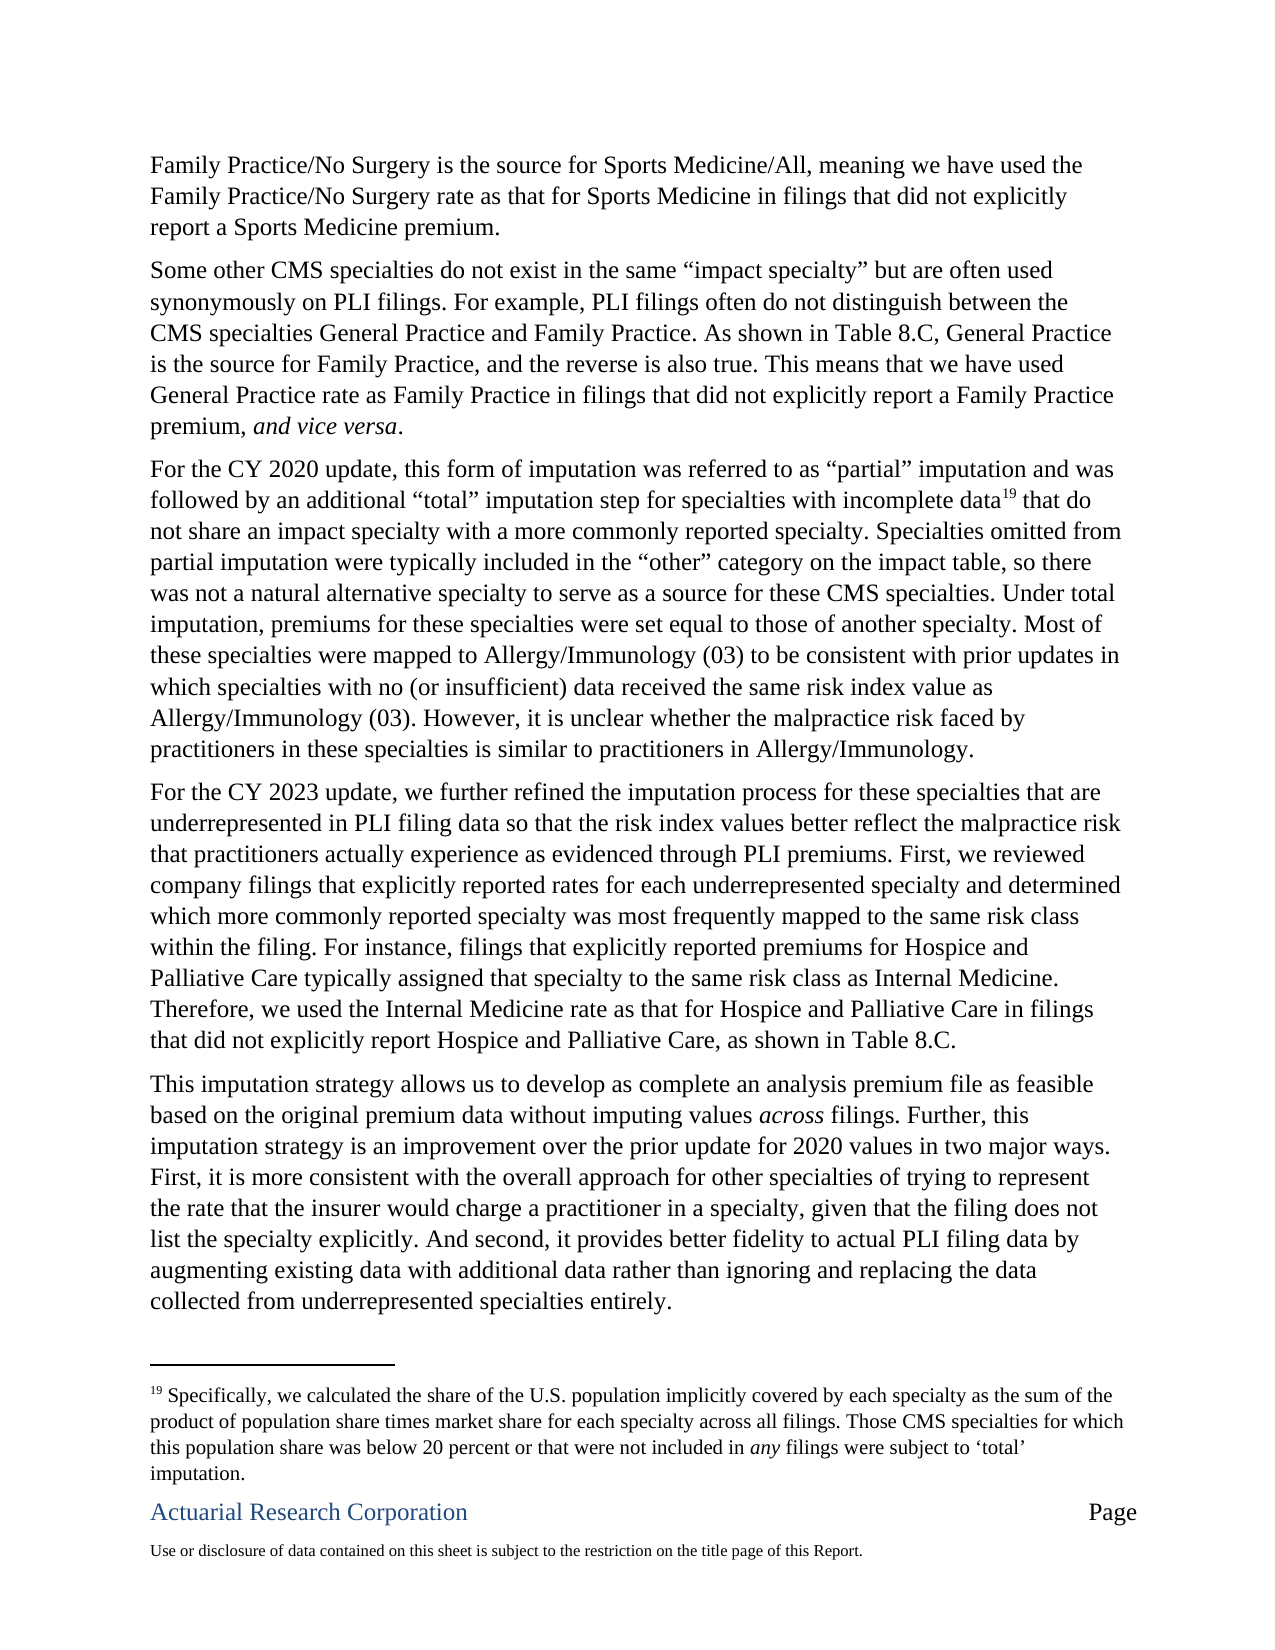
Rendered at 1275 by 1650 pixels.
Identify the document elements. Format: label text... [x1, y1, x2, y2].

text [150, 150, 1125, 241]
text This imputation strategy allows us to develop as complete an analysis premium file as feasible based on the original premium data without imputing values across filings. Further, this imputation strategy is an improvement over the prior update for 2020 values in two major ways. First, it is more consistent with the overall approach for other specialties of trying to represent the rate that the insurer would charge a practitioner in a specialty, given that the filing does not list the specialty explicitly. And second, it provides better fidelity to actual PLI filing data by augmenting existing data with additional data rather than ignoring and replacing the data collected from underrepresented specialties entirely. [150, 1069, 1125, 1315]
text For the CY 2020 update, this form of imputation was referred to as “partial” imputation and was followed by an additional “total” imputation step for specialties with incomplete data that do not share an impact specialty with a more commonly reported specialty. Specialties omitted from partial imputation were typically included in the “other” category on the impact table, so there was not a natural alternative specialty to serve as a source for these CMS specialties. Under total imputation, premiums for these specialties were set equal to those of another specialty. Most of these specialties were mapped to Allergy/Immunology (03) to be consistent with prior updates in which specialties with no (or insufficient) data received the same risk index value as Allergy/Immunology (03). However, it is unclear whether the malpractice risk faced by practitioners in these specialties is similar to practitioners in Allergy/Immunology. [150, 454, 1125, 762]
text For the CY 2023 update, we further refined the imputation process for these specialties that are underrepresented in PLI filing data so that the risk index values better reflect the malpractice risk that practitioners actually experience as evidenced through PLI premiums. First, we reviewed company filings that explicitly reported rates for each underrepresented specialty and determined which more commonly reported specialty was most frequently mapped to the same risk class within the filing. For instance, filings that explicitly reported premiums for Hospice and Palliative Care typically assigned that specialty to the same risk class as Internal Medicine. Therefore, we used the Internal Medicine rate as that for Hospice and Palliative Care in filings that did not explicitly report Hospice and Palliative Care, as shown in Table 8.C. [150, 777, 1125, 1054]
text Some other CMS specialties do not exist in the same “impact specialty” but are often used synonymously on PLI filings. For example, PLI filings often do not distinguish between the CMS specialties General Practice and Family Practice. As shown in Table 8.C, General Practice is the source for Family Practice, and the reverse is also true. This means that we have used General Practice rate as Family Practice in filings that did not explicitly report a Family Practice premium, and vice versa. [150, 256, 1125, 439]
